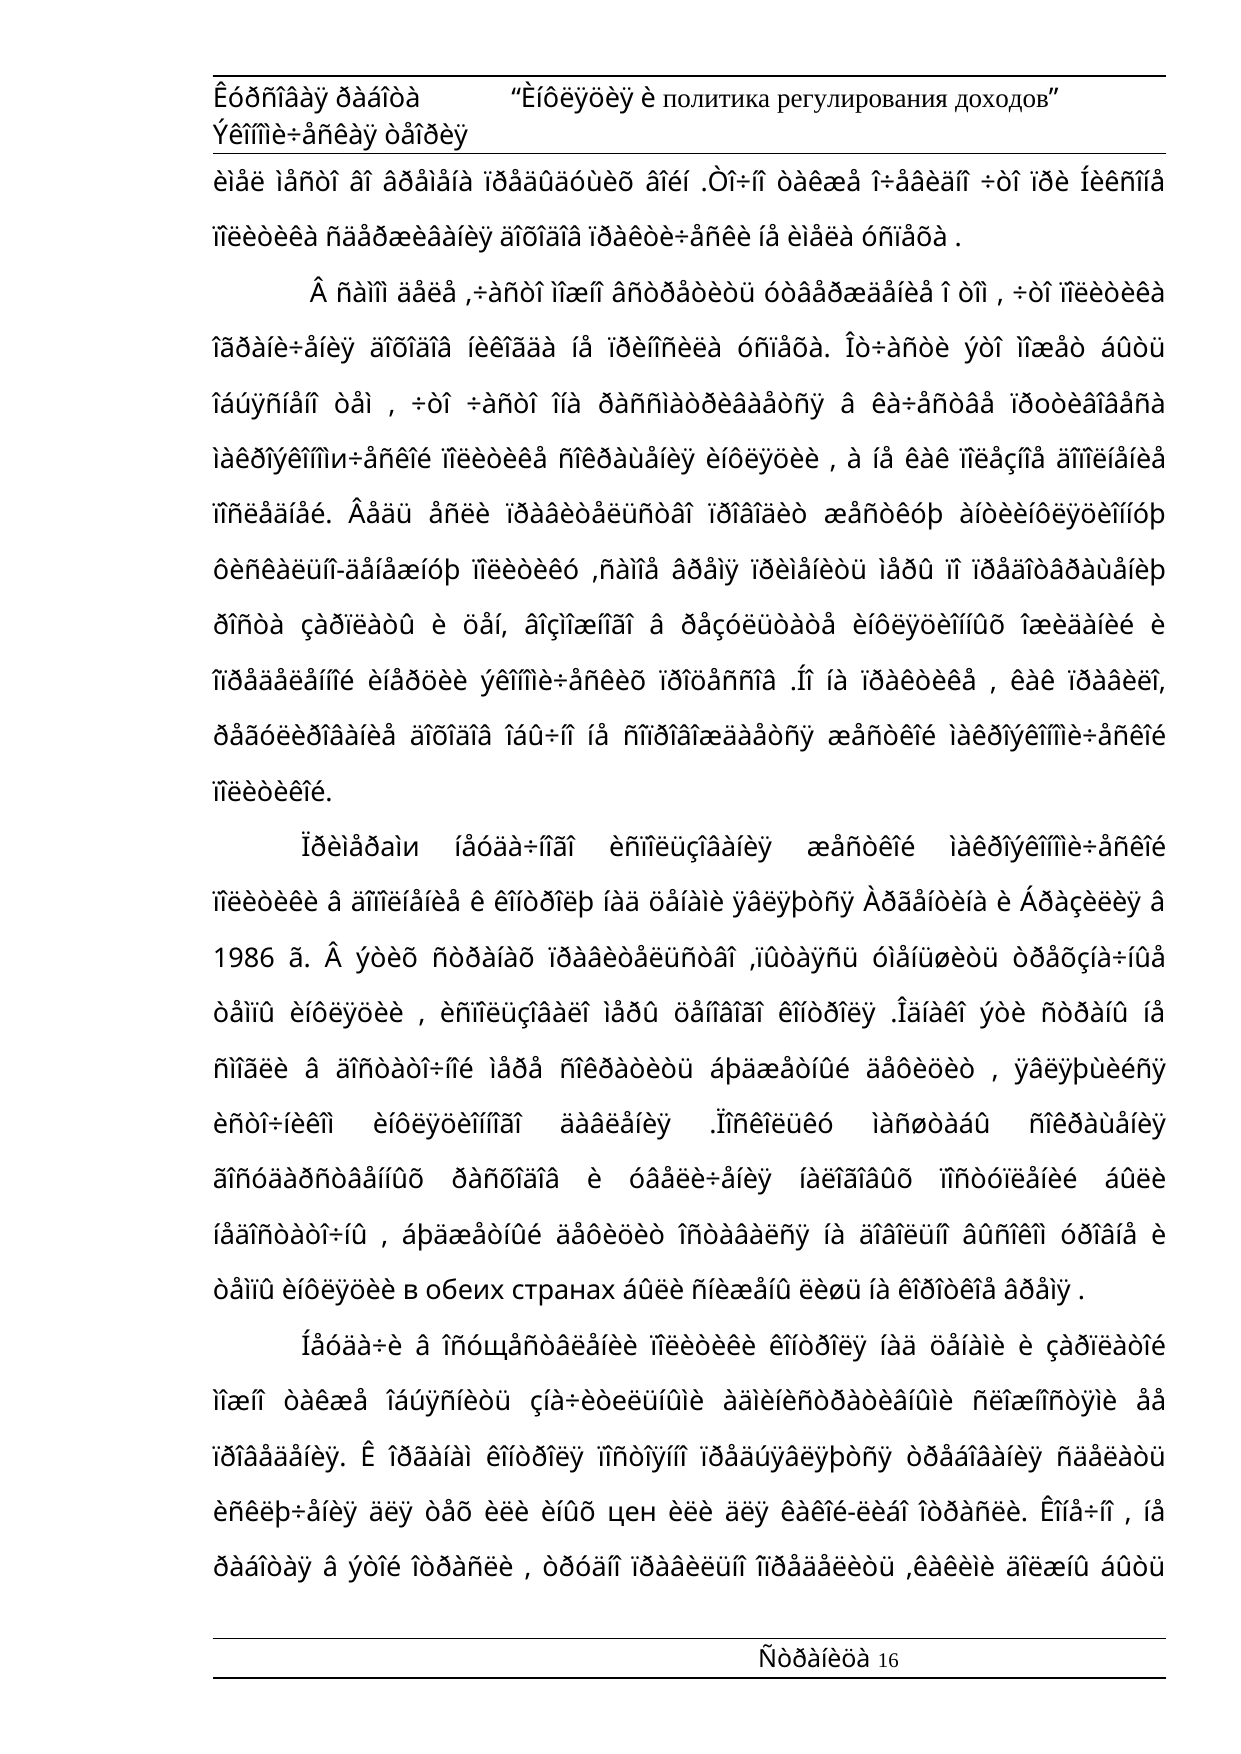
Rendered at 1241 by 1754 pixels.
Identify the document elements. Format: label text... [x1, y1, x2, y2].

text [213, 162, 1166, 255]
text Â ñàìîì äåëå ,÷àñòî ìîæíî âñòðåòèòü óòâåðæäåíèå î òîì , ÷òî ïîëèòèêà îãðàíè÷åíèÿ äîõîäîâ íèêîãäà íå ïðèíîñèëà óñïåõà. Îò÷àñòè ýòî ìîæåò áûòü îáúÿñíåíî òåì , ÷òî ÷àñòî îíà ðàññìàòðèâàåòñÿ â êà÷åñòâå ïðоòèâîâåñà ìàêðîýêîíîìи÷åñêîé ïîëèòèêå ñîêðàùåíèÿ èíôëÿöèè , à íå êàê ïîëåçíîå äîïîëíåíèå ïîñëåäíåé. Âåäü åñëè ïðàâèòåëüñòâî ïðîâîäèò æåñòêóþ àíòèèíôëÿöèîííóþ ôèñêàëüíî-äåíåæíóþ ïîëèòèêó ,ñàìîå âðåìÿ ïðèìåíèòü ìåðû ïî ïðåäîòâðàùåíèþ ðîñòà çàðïëàòû è öåí, âîçìîæíîãî â ðåçóëüòàòå èíôëÿöèîííûõ îæèäàíèé è îïðåäåëåííîé èíåðöèè ýêîíîìè÷åñêèõ ïðîöåññîâ .Íî íà ïðàêòèêå , êàê ïðàâèëî, ðåãóëèðîâàíèå äîõîäîâ îáû÷íî íå ñîïðîâîæäàåòñÿ æåñòêîé ìàêðîýêîíîìè÷åñêîé ïîëèòèêîé. [213, 273, 1166, 809]
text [213, 1326, 1166, 1585]
text Ïðèìåðаìи íåóäà÷íîãî èñïîëüçîâàíèÿ æåñòêîé ìàêðîýêîíîìè÷åñêîé ïîëèòèêè â äîïîëíåíèå ê êîíòðîëþ íàä öåíàìè ÿâëÿþòñÿ Àðãåíòèíà è Áðàçèëèÿ â 1986 ã. Â ýòèõ ñòðàíàõ ïðàâèòåëüñòâî ,ïûòàÿñü óìåíüøèòü òðåõçíà÷íûå òåìïû èíôëÿöèè , èñïîëüçîâàëî ìåðû öåíîâîãî êîíòðîëÿ .Îäíàêî ýòè ñòðàíû íå ñìîãëè â äîñòàòî÷íîé ìåðå ñîêðàòèòü áþäæåòíûé äåôèöèò , ÿâëÿþùèéñÿ èñòî÷íèêîì èíôëÿöèîííîãî äàâëåíèÿ .Ïîñêîëüêó ìàñøòàáû ñîêðàùåíèÿ ãîñóäàðñòâåííûõ ðàñõîäîâ è óâåëè÷åíèÿ íàëîãîâûõ ïîñòóïëåíèé áûëè íåäîñòàòî÷íû , áþäæåòíûé äåôèöèò îñòàâàëñÿ íà äîâîëüíî âûñîêîì óðîâíå è òåìïû èíôëÿöèè в обеих странах áûëè ñíèæåíû ëèøü íà êîðîòêîå âðåìÿ . [213, 827, 1166, 1308]
